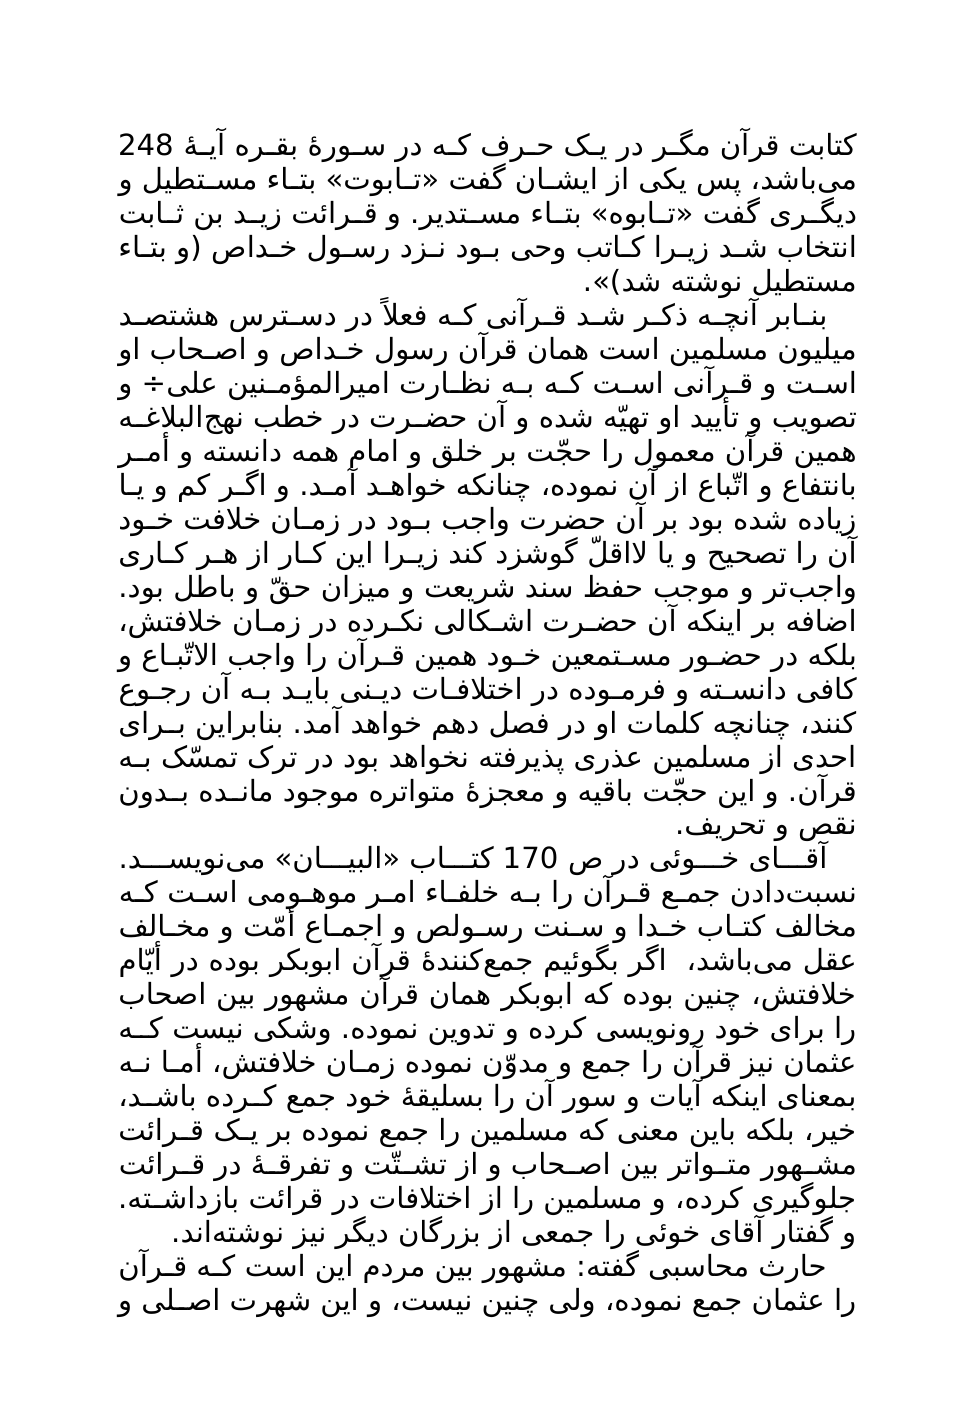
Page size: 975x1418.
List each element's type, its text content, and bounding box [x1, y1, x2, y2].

text بنابر آنچه ذکر شد قرآنی که فعلاً در دسترس هشتصد میلیون مسلمین است همان قرآن رسول خداص و اصحاب او است و قرآنی است که به نظارت امیرالمؤمنین علی÷ و تصویب و تأیید او تهیّه شده و آن حضرت در خطب نهج‌البلاغه همین قرآن معمول را حجّت بر خلق و امام همه دانسته و أمر بانتفاع و اتّباع از آن نموده، چنانکه خواهد آمد. و اگر کم و یا زیاده شده بود بر آن حضرت واجب بود در زمان خلافت خود آن را تصحیح و یا لااقلّ گوشزد کند زیرا این کار از هر کاری واجب‌تر و موجب حفظ سند شریعت و میزان حقّ و باطل بود. اضافه بر اینکه آن حضرت اشکالی نکرده در زمان خلافتش، بلکه در حضور مستمعین خود همین قرآن را واجب الاتّباع و کافی دانسته و فرموده در اختلافات دینی باید به آن رجوع کنند، چنانچه کلمات او در فصل دهم خواهد آمد. بنابراین برای احدی از مسلمین عذری پذیرفته نخواهد بود در ترک تمسّک به قرآن. و این حجّت باقیه و معجزۀ متواتره موجود مانده بدون نقص و تحریف. [118, 298, 857, 842]
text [118, 129, 857, 298]
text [118, 1249, 857, 1317]
text آقای خوئی در ص 170 کتاب «البیان» می‌نویسد. نسبت‌دادن جمع قرآن را به خلفاء امر موهومی است که مخالف کتاب خدا و سنت رسولص و اجماع أمّت و مخالف عقل می‌‌باشد، اگر بگوئیم جمع‌کنندۀ قرآن ابوبکر بوده در أیّام خلافتش، چنین بوده که ابوبکر همان قرآن مشهور بین اصحاب را برای خود رونویسی کرده و تدوین نموده. وشکی نیست که عثمان نیز قرآن را جمع و مدوّن نموده زمان خلافتش، أما نه بمعنای اینکه آیات و سور آن را بسلیقۀ خود جمع کرده باشد، خیر، بلکه باین معنی که مسلمین را جمع نموده بر یک قرائت مشهور متواتر بین اصحاب و از تشتّت و تفرقۀ در قرائت جلوگیری کرده، و مسلمین را از اختلافات در قرائت بازداشته. و گفتار آقای خوئی را جمعی از بزرگان دیگر نیز نوشته‌اند. [118, 842, 857, 1249]
